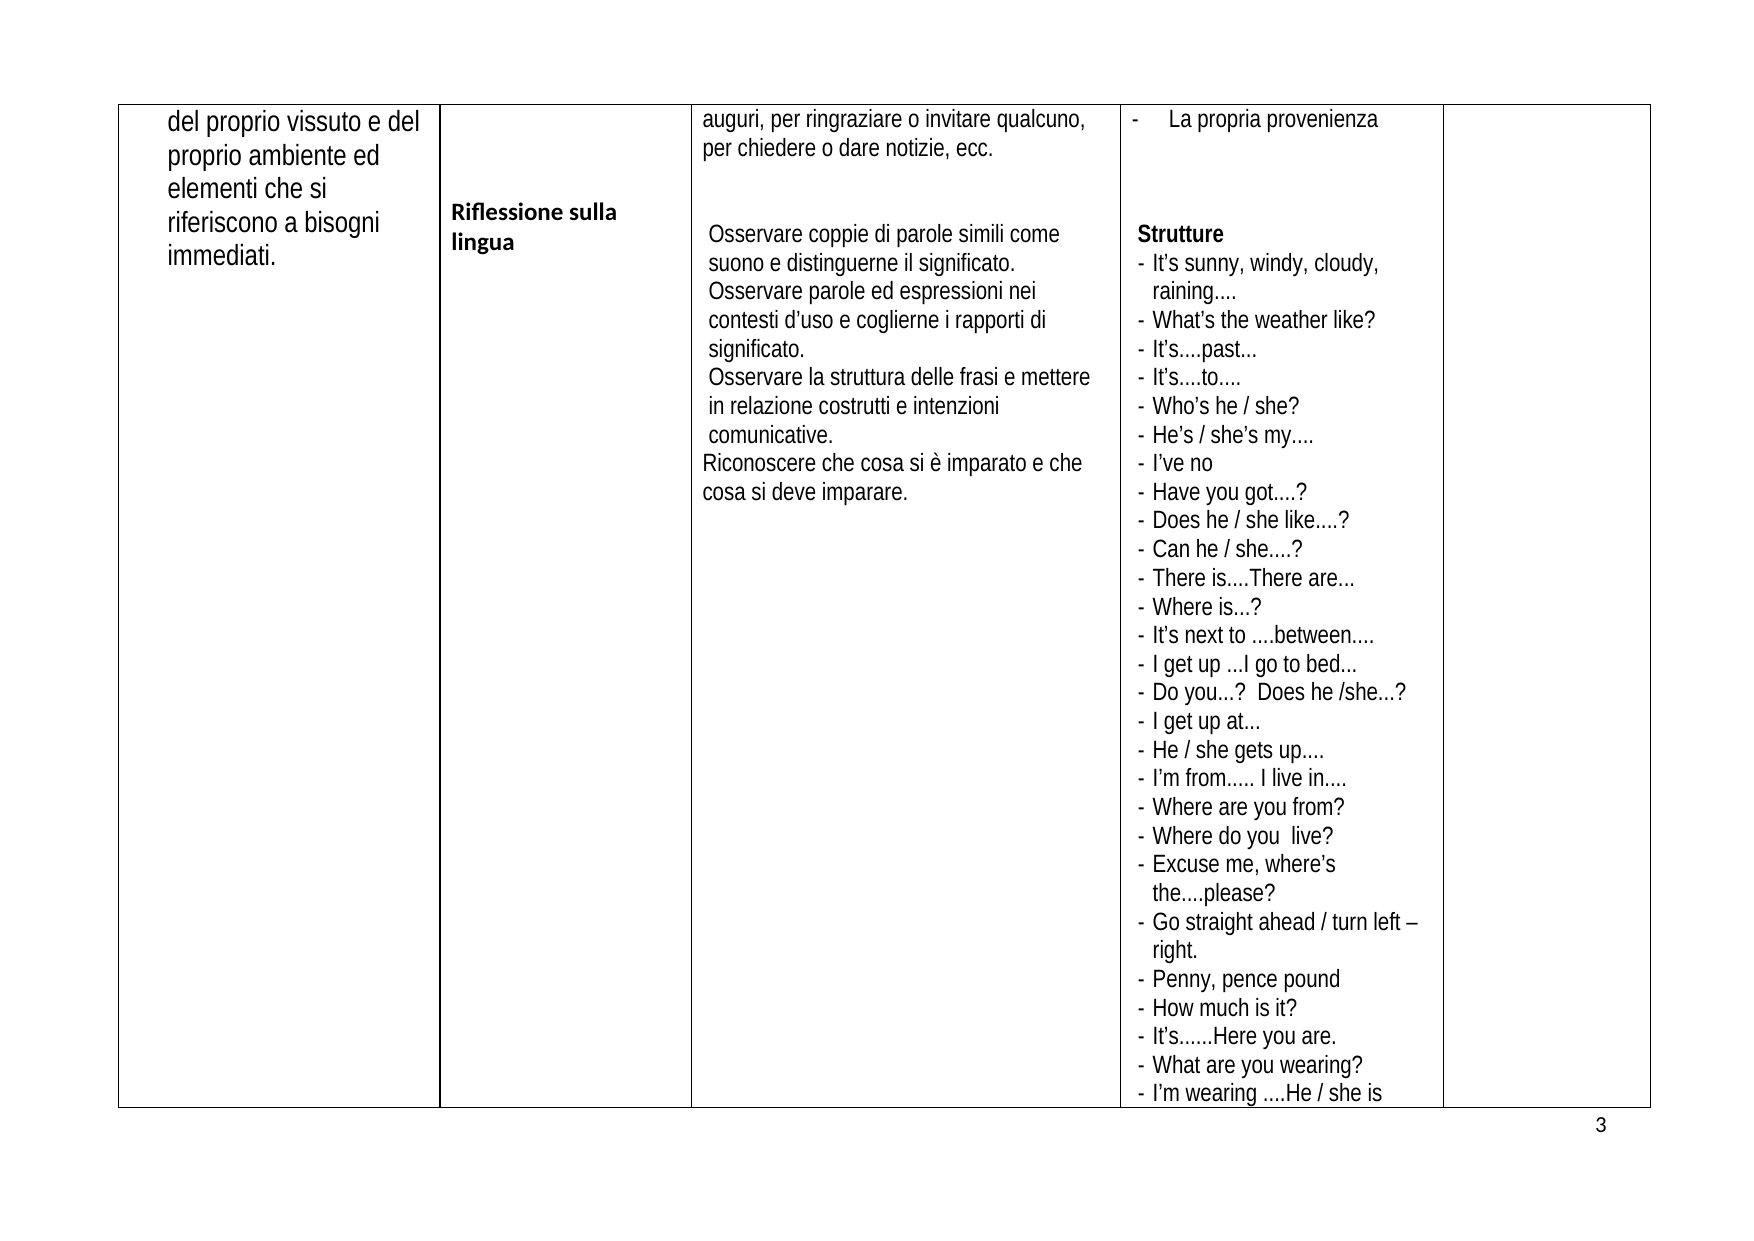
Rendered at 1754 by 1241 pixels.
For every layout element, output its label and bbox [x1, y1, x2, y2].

table_cell [1121, 105, 1443, 1107]
table_cell [441, 105, 691, 1107]
table_cell [119, 105, 439, 1107]
table_cell [692, 105, 1120, 1107]
